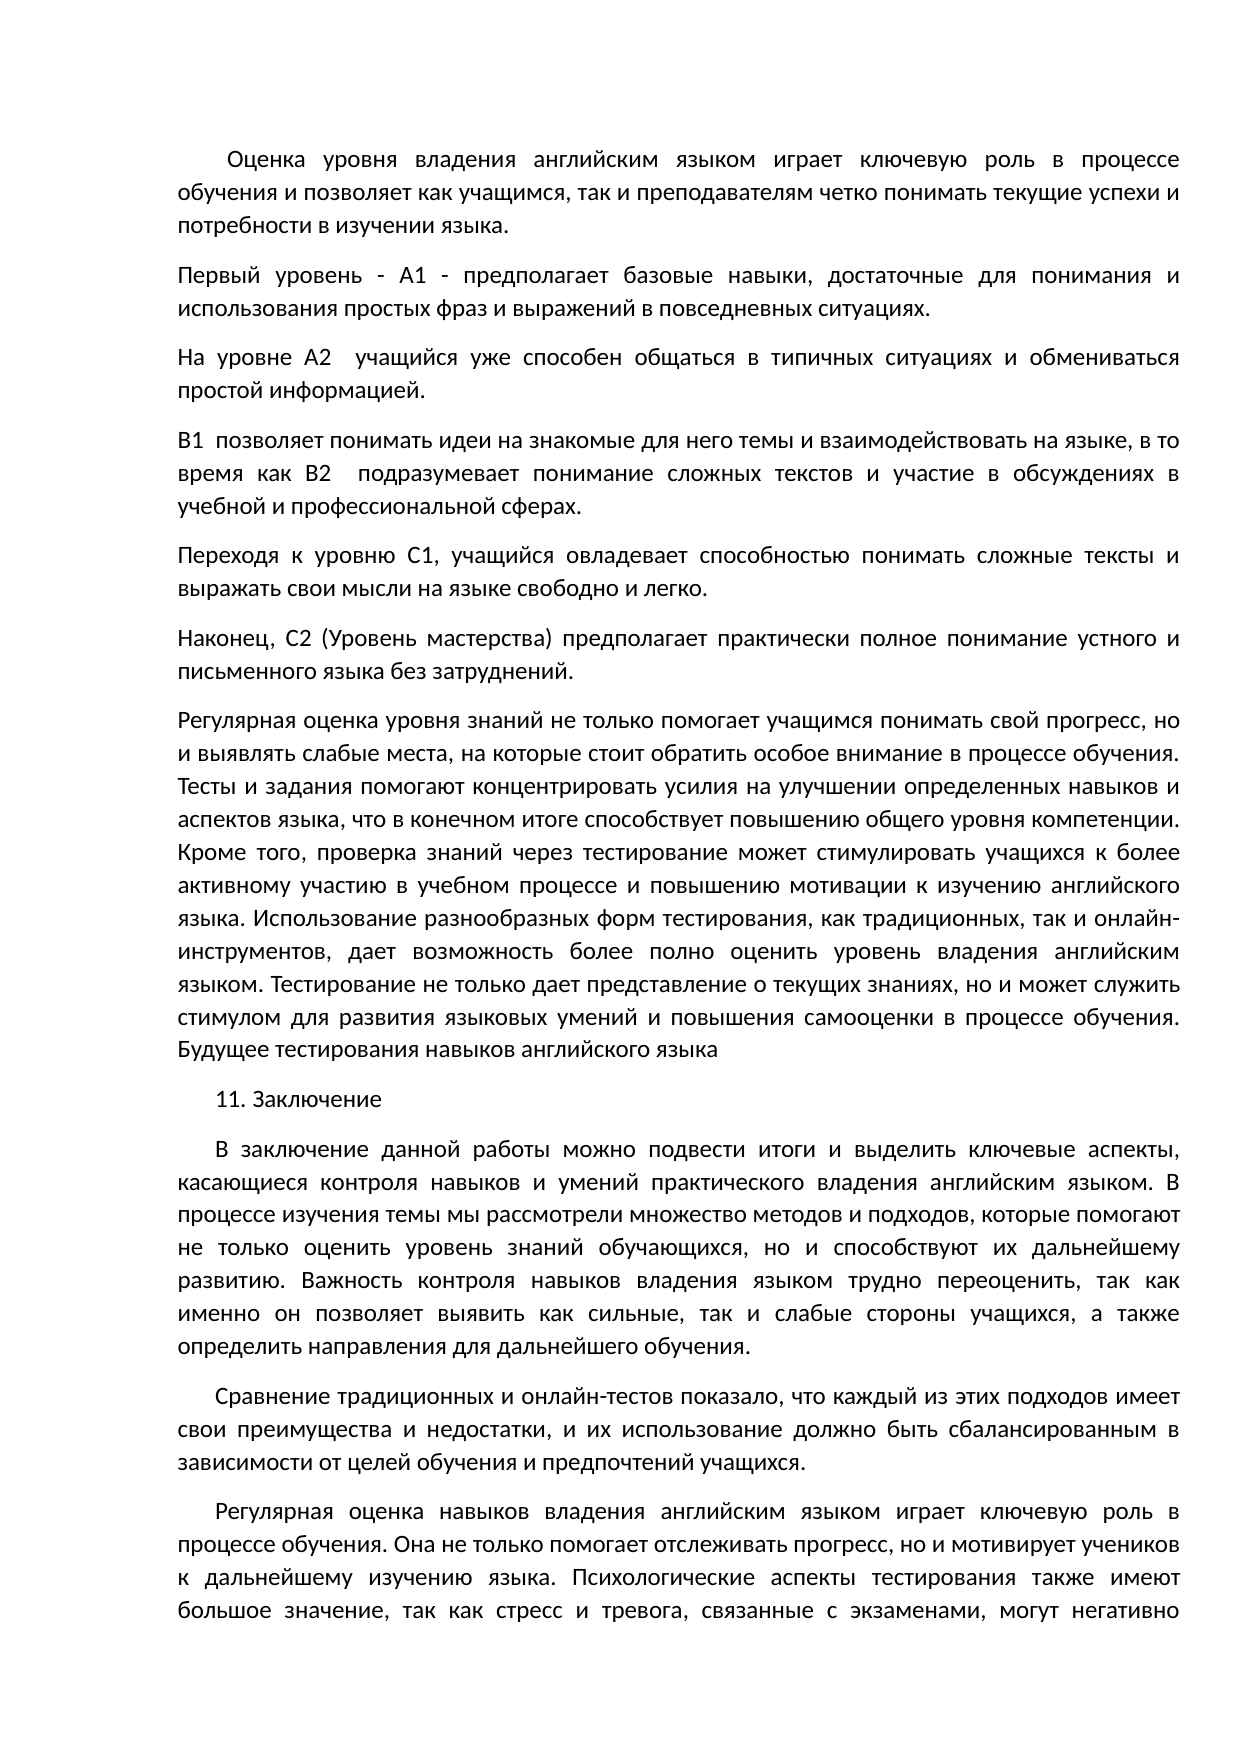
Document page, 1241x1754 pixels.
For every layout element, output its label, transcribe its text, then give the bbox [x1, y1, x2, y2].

text Сравнение традиционных и онлайн-тестов показало, что каждый из этих подходов имеет свои преимущества и недостатки, и их использование должно быть сбалансированным в зависимости от целей обучения и предпочтений учащихся. [177, 1380, 1181, 1476]
text Оценка уровня владения английским языком играет ключевую роль в процессе обучения и позволяет как учащимся, так и преподавателям четко понимать текущие успехи и потребности в изучении языка. [177, 118, 1181, 240]
text Первый уровень - A1 - предполагает базовые навыки, достаточные для понимания и использования простых фраз и выражений в повседневных ситуациях. [177, 259, 1181, 322]
text На уровне A2 учащийся уже способен общаться в типичных ситуациях и обмениваться простой информацией. [177, 341, 1181, 405]
list Заключение [215, 1083, 1181, 1114]
text Переходя к уровню C1, учащийся овладевает способностью понимать сложные тексты и выражать свои мысли на языке свободно и легко. [177, 539, 1181, 603]
text В заключение данной работы можно подвести итоги и выделить ключевые аспекты, касающиеся контроля навыков и умений практического владения английским языком. В процессе изучения темы мы рассмотрели множество методов и подходов, которые помогают не только оценить уровень знаний обучающихся, но и способствуют их дальнейшему развитию. Важность контроля навыков владения языком трудно переоценить, так как именно он позволяет выявить как сильные, так и слабые стороны учащихся, а также определить направления для дальнейшего обучения. [177, 1133, 1181, 1361]
text B1 позволяет понимать идеи на знакомые для него темы и взаимодействовать на языке, в то время как B2 подразумевает понимание сложных текстов и участие в обсуждениях в учебной и профессиональной сферах. [177, 424, 1181, 520]
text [177, 1495, 1181, 1624]
text Регулярная оценка уровня знаний не только помогает учащимся понимать свой прогресс, но и выявлять слабые места, на которые стоит обратить особое внимание в процессе обучения. Тесты и задания помогают концентрировать усилия на улучшении определенных навыков и аспектов языка, что в конечном итоге способствует повышению общего уровня компетенции. Кроме того, проверка знаний через тестирование может стимулировать учащихся к более активному участию в учебном процессе и повышению мотивации к изучению английского языка. Использование разнообразных форм тестирования, как традиционных, так и онлайн-инструментов, дает возможность более полно оценить уровень владения английским языком. Тестирование не только дает представление о текущих знаниях, но и может служить стимулом для развития языковых умений и повышения самооценки в процессе обучения. Будущее тестирования навыков английского языка [177, 704, 1181, 1064]
text Наконец, C2 (Уровень мастерства) предполагает практически полное понимание устного и письменного языка без затруднений. [177, 622, 1181, 685]
